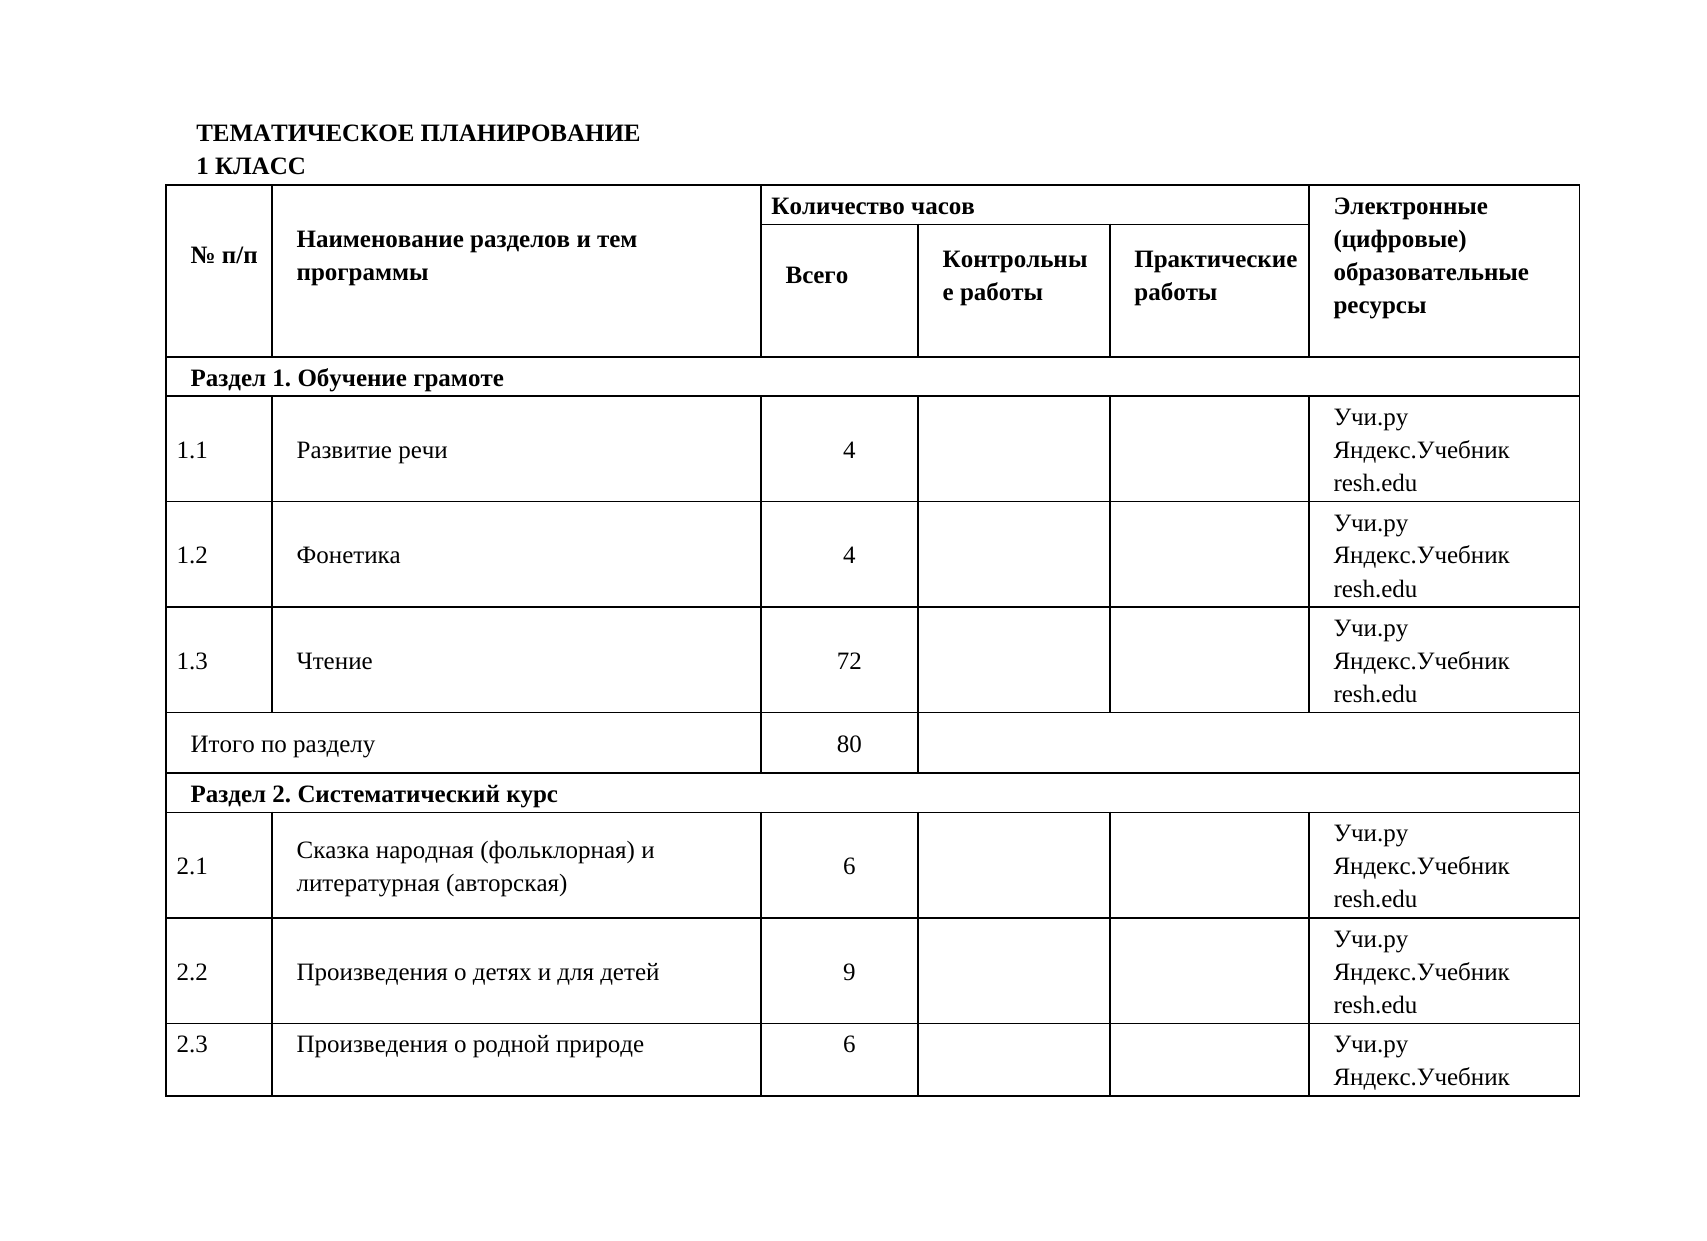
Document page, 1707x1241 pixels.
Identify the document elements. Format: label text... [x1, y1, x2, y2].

table_cell Учи.ру Яндекс.Учебник resh.edu [1310, 813, 1579, 917]
table_cell 4 [762, 502, 917, 606]
table_cell 2.3 [167, 1024, 271, 1095]
table_header № п/п [167, 186, 271, 356]
table_cell 1.1 [167, 397, 271, 501]
table_cell 72 [762, 608, 917, 712]
table_cell [1111, 397, 1308, 501]
table_cell [919, 919, 1109, 1022]
table_header Электронные (цифровые) образовательные ресурсы [1310, 186, 1579, 356]
table_cell 1.3 [167, 608, 271, 712]
table_cell [919, 1024, 1109, 1095]
table_cell Учи.ру Яндекс.Учебник resh.edu [1310, 397, 1579, 501]
table_cell 9 [762, 919, 917, 1022]
table_cell [919, 813, 1109, 917]
table_cell [919, 397, 1109, 501]
table_header Наименование разделов и тем программы [273, 186, 760, 356]
text 1 КЛАСС [190, 151, 1618, 180]
table_header Количество часов [762, 186, 1308, 223]
table_cell [1111, 1024, 1308, 1095]
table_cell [273, 1024, 760, 1095]
table_cell 4 [762, 397, 917, 501]
table_cell Фонетика [273, 502, 760, 606]
table_cell 2.2 [167, 919, 271, 1022]
table_cell [919, 502, 1109, 606]
table_cell Учи.ру Яндекс.Учебник resh.edu [1310, 919, 1579, 1022]
table_cell [919, 713, 1579, 772]
table_cell Развитие речи [273, 397, 760, 501]
table_cell [1111, 919, 1308, 1022]
table_cell 6 [762, 813, 917, 917]
table_cell [919, 608, 1109, 712]
table_cell [1111, 502, 1308, 606]
table_cell Итого по разделу [167, 713, 760, 772]
table_cell 1.2 [167, 502, 271, 606]
table_cell Учи.ру Яндекс.Учебник resh.edu [1310, 502, 1579, 606]
table_cell 6 [762, 1024, 917, 1095]
table_cell Сказка народная (фольклорная) и литературная (авторская) [273, 813, 760, 917]
table_cell Учи.ру Яндекс.Учебник resh.edu [1310, 608, 1579, 712]
text ТЕМАТИЧЕСКОЕ ПЛАНИРОВАНИЕ [190, 118, 1618, 147]
table_cell 2.1 [167, 813, 271, 917]
table_cell Чтение [273, 608, 760, 712]
table_cell 80 [762, 713, 917, 772]
table_cell Раздел 1. Обучение грамоте [167, 358, 1579, 395]
table_cell Произведения о детях и для детей [273, 919, 760, 1022]
table_cell Практические работы [1111, 225, 1308, 356]
table_cell Раздел 2. Систематический курс [167, 774, 1579, 812]
table_cell Контрольные работы [919, 225, 1109, 356]
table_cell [1310, 1024, 1579, 1095]
table_cell [1111, 813, 1308, 917]
table_cell Всего [762, 225, 917, 356]
table_cell [1111, 608, 1308, 712]
